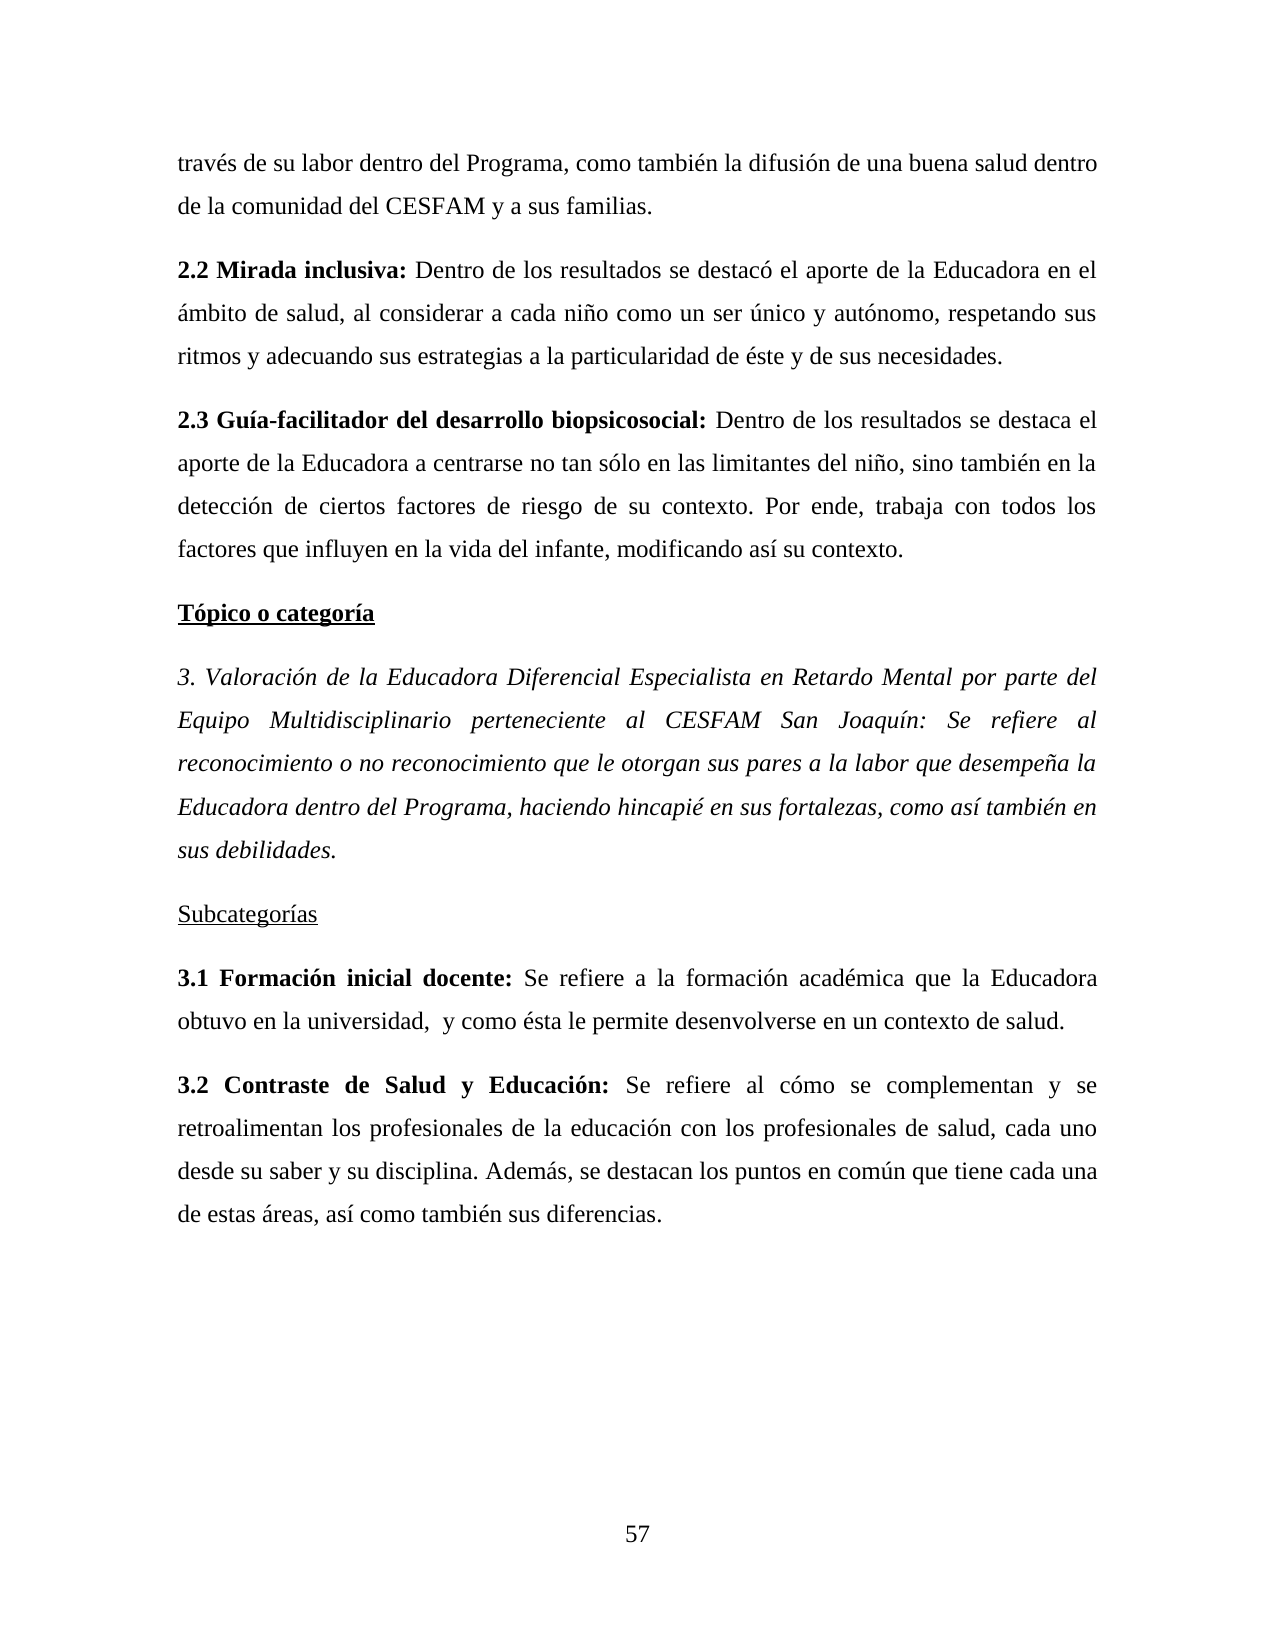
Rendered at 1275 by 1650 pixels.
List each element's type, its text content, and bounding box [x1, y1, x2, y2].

text 3.1 Formación inicial docente: Se refiere a la formación académica que la Educadora obtuvo en la universidad, y como ésta le permite desenvolverse en un contexto de salud. [177, 963, 1098, 1034]
text Tópico o categoría [177, 598, 1098, 627]
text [177, 148, 1098, 219]
text Subcategorías [177, 899, 1098, 927]
text 3. Valoración de la Educadora Diferencial Especialista en Retardo Mental por parte del Equipo Multidisciplinario perteneciente al CESFAM San Joaquín: Se refiere al reconocimiento o no reconocimiento que le otorgan sus pares a la labor que desempeña la Educadora dentro del Programa, haciendo hincapié en sus fortalezas, como así también en sus debilidades. [177, 662, 1098, 863]
text 2.3 Guía-facilitador del desarrollo biopsicosocial: Dentro de los resultados se destaca el aporte de la Educadora a centrarse no tan sólo en las limitantes del niño, sino también en la detección de ciertos factores de riesgo de su contexto. Por ende, trabaja con todos los factores que influyen en la vida del infante, modificando así su contexto. [177, 405, 1098, 563]
text 2.2 Mirada inclusiva: Dentro de los resultados se destacó el aporte de la Educadora en el ámbito de salud, al considerar a cada niño como un ser único y autónomo, respetando sus ritmos y adecuando sus estrategias a la particularidad de éste y de sus necesidades. [177, 255, 1098, 370]
text 3.2 Contraste de Salud y Educación: Se refiere al cómo se complementan y se retroalimentan los profesionales de la educación con los profesionales de salud, cada uno desde su saber y su disciplina. Además, se destacan los puntos en común que tiene cada una de estas áreas, así como también sus diferencias. [177, 1070, 1098, 1228]
